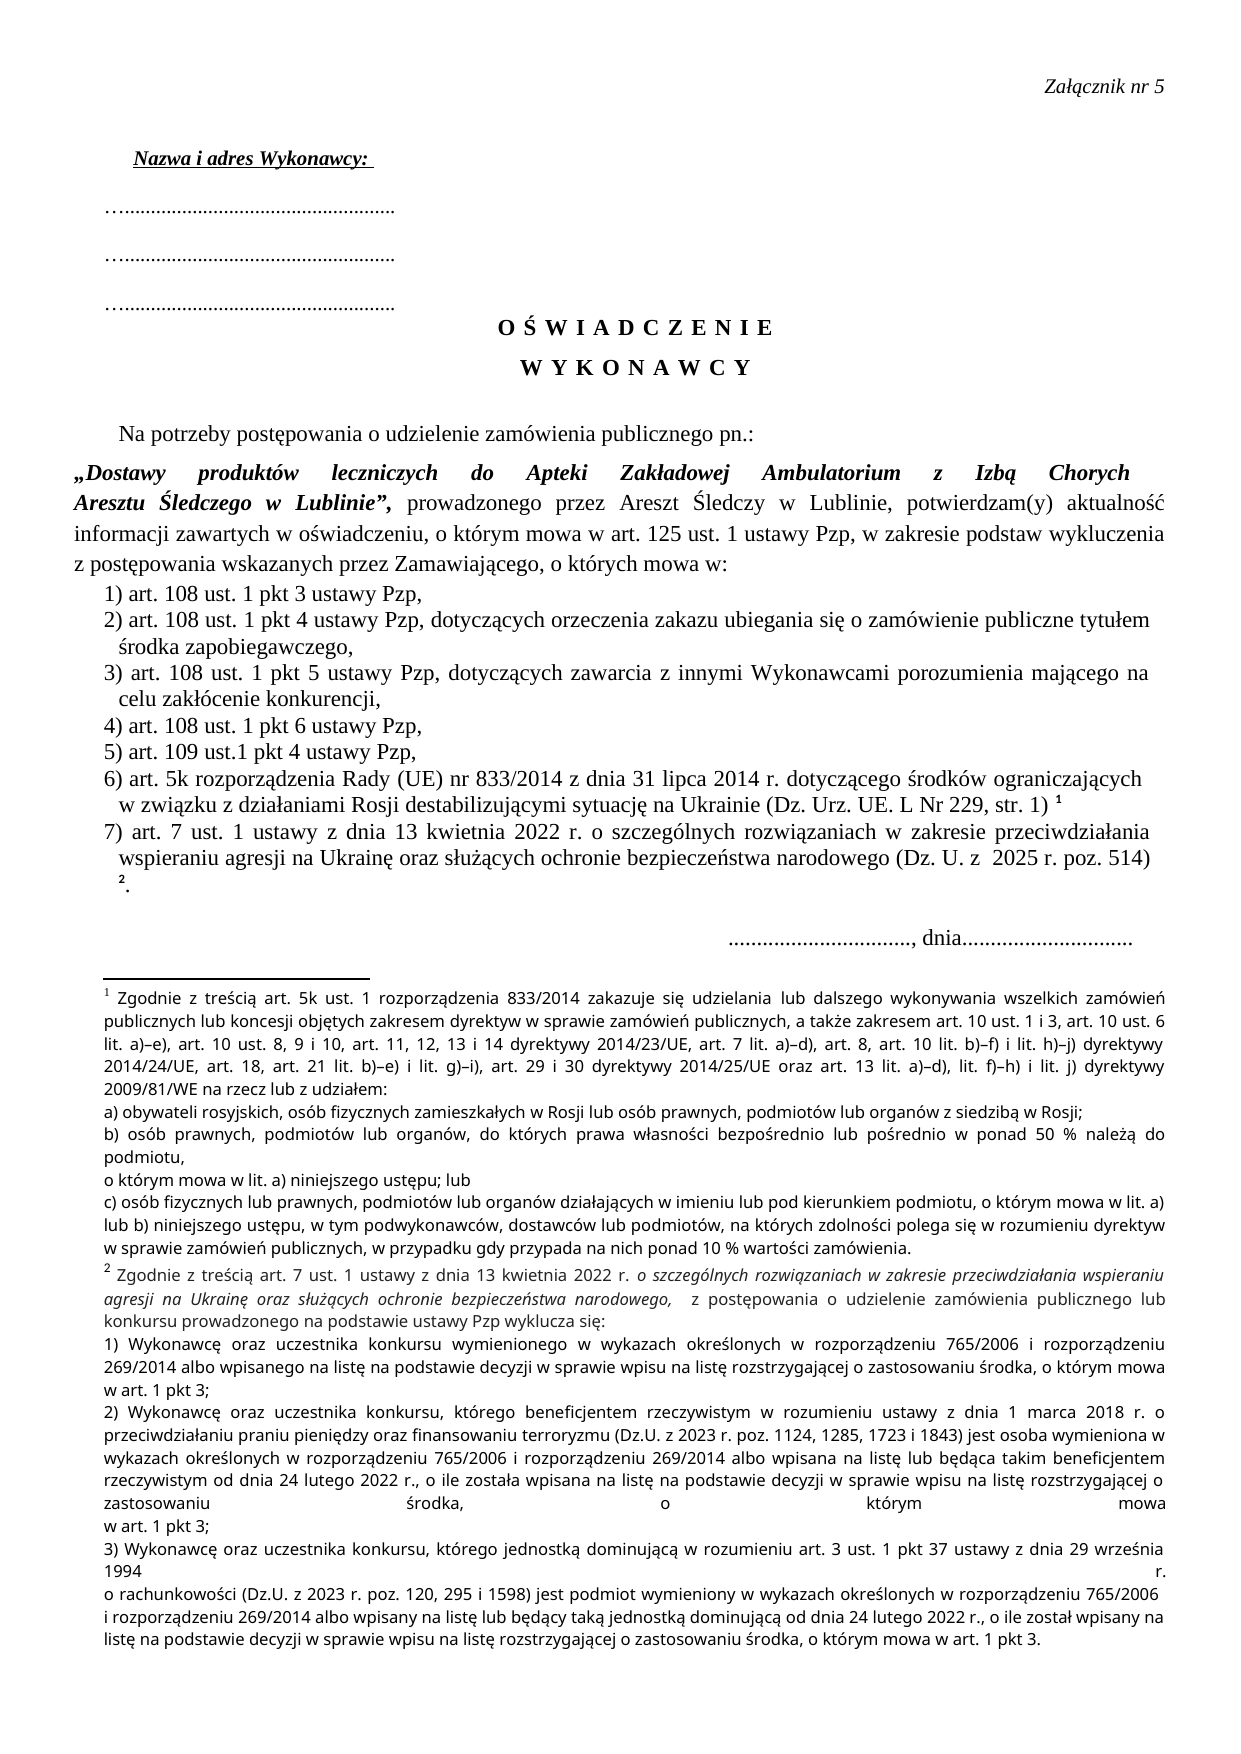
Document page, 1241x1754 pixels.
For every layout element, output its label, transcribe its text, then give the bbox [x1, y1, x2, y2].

text „Dostawy produktów leczniczych do Apteki Zakładowej Ambulatorium z Izbą Chorych Aresztu Śledczego w Lublinie”, prowadzonego przez Areszt Śledczy w Lublinie, potwierdzam(y) aktualność informacji zawartych w oświadczeniu, o którym mowa w art. 125 ust. 1 ustawy Pzp, w zakresie podstaw wykluczenia z postępowania wskazanych przez Zamawiającego, o których mowa w: [74, 459, 1166, 576]
text Załącznik nr 5 [103, 74, 1166, 98]
text 1) art. 108 ust. 1 pkt 3 ustawy Pzp, [103, 580, 1152, 606]
text Nazwa i adres Wykonawcy: [133, 146, 1166, 170]
text WYKONAWCY [103, 354, 1166, 380]
text 4) art. 108 ust. 1 pkt 6 ustawy Pzp, [103, 712, 1152, 738]
text 6) art. 5k rozporządzenia Rady (UE) nr 833/2014 z dnia 31 lipca 2014 r. dotyczącego środków ograniczających w związku z działaniami Rosji destabilizującymi sytuację na Ukrainie (Dz. Urz. UE. L Nr 229, str. 1) [103, 764, 1152, 818]
text 5) art. 109 ust.1 pkt 4 ustawy Pzp, [103, 738, 1152, 764]
text ….................................................... [103, 242, 1166, 266]
text ................................, dnia.............................. [620, 924, 1137, 950]
text OŚWIADCZENIE [103, 314, 1166, 341]
text 7) art. 7 ust. 1 ustawy z dnia 13 kwietnia 2022 r. o szczególnych rozwiązaniach w zakresie przeciwdziałania wspieraniu agresji na Ukrainę oraz służących ochronie bezpieczeństwa narodowego (Dz. U. z 2025 r. poz. 514) . [103, 818, 1152, 898]
text ….................................................... [103, 194, 1166, 218]
text Na potrzeby postępowania o udzielenie zamówienia publicznego pn.: [74, 420, 1166, 446]
text 3) art. 108 ust. 1 pkt 5 ustawy Pzp, dotyczących zawarcia z innymi Wykonawcami porozumienia mającego na celu zakłócenie konkurencji, [103, 659, 1152, 712]
text ….................................................... [103, 290, 1166, 314]
text 2) art. 108 ust. 1 pkt 4 ustawy Pzp, dotyczących orzeczenia zakazu ubiegania się o zamówienie publiczne tytułem środka zapobiegawczego, [103, 606, 1152, 659]
